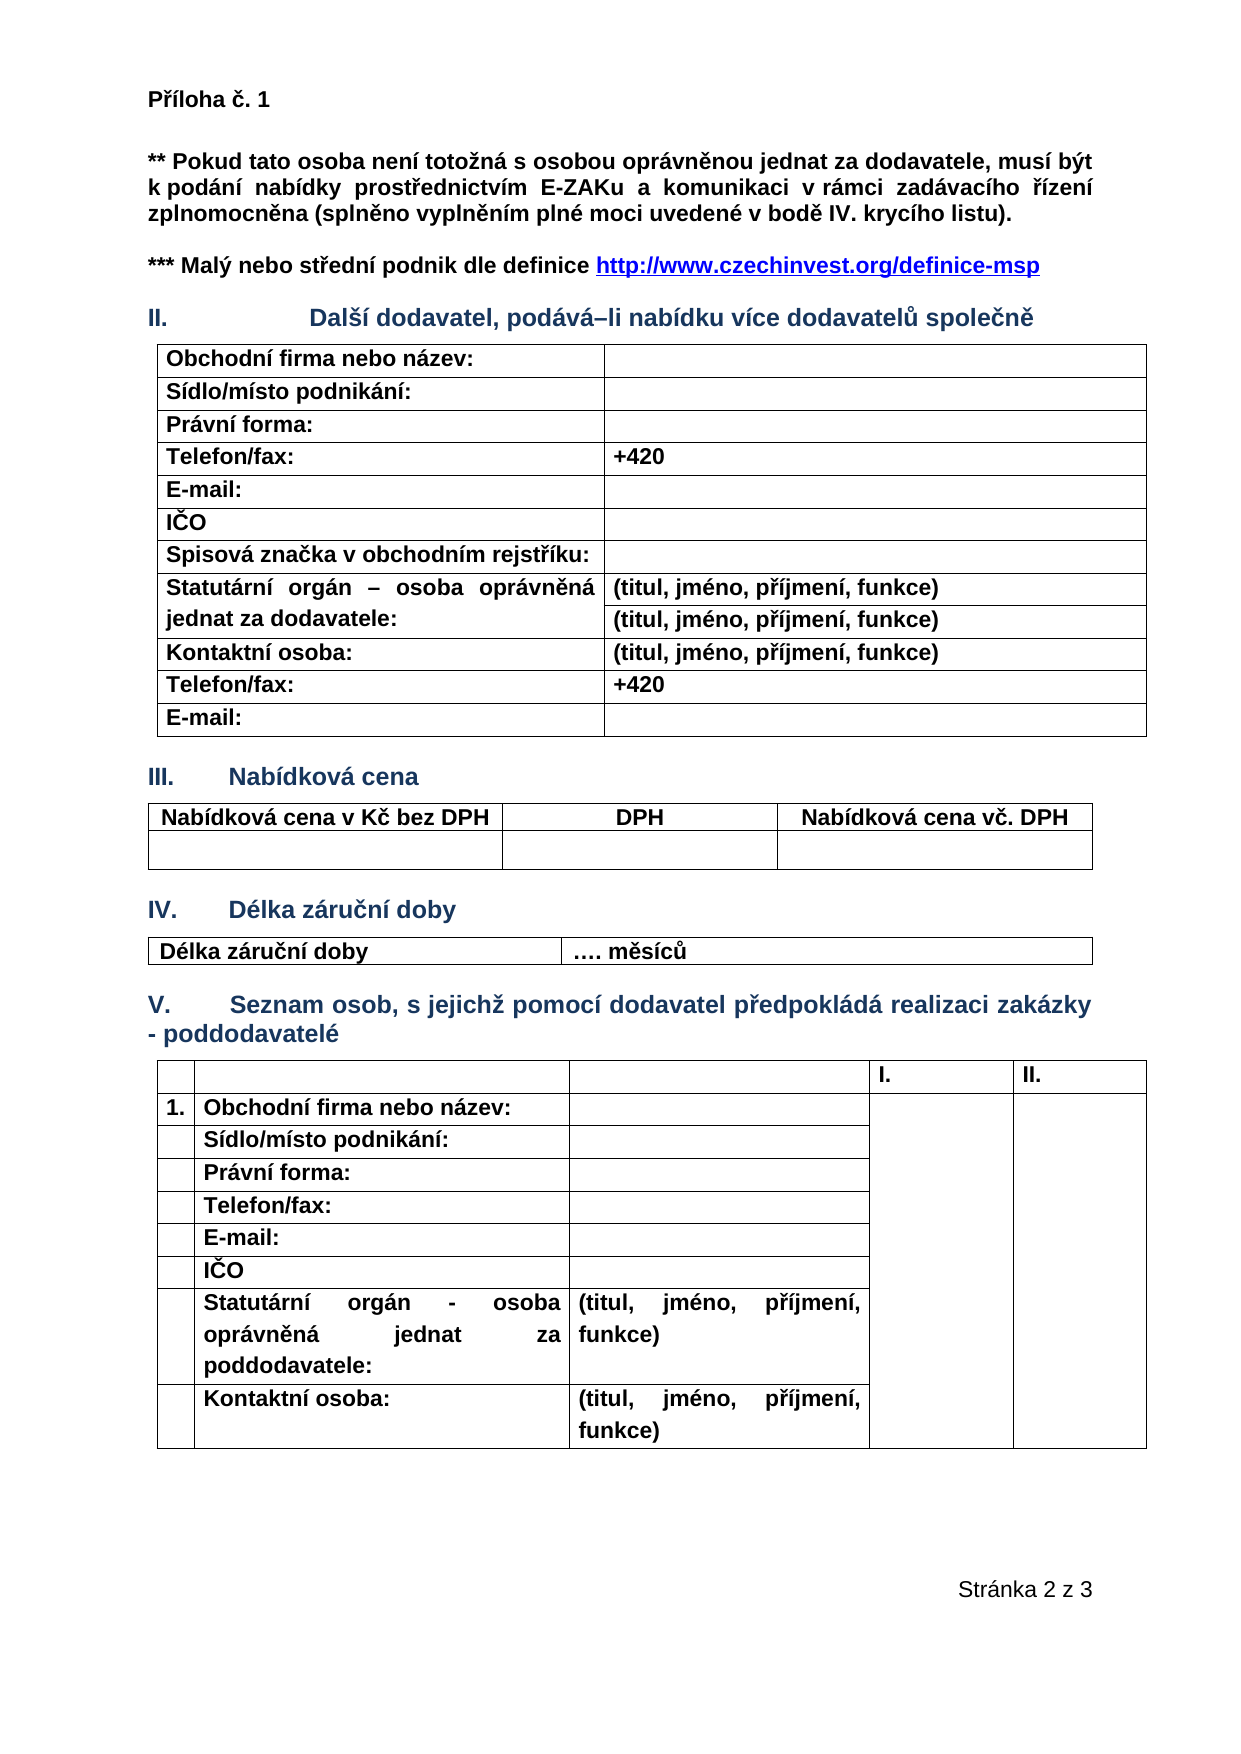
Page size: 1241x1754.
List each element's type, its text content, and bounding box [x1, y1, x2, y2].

table_cell E-mail: [158, 704, 604, 736]
table_cell IČO [158, 509, 604, 540]
subtitle Další dodavatel, podává–li nabídku více dodavatelů společně [148, 303, 1093, 332]
table_cell [605, 411, 1146, 442]
table_cell IČO [195, 1257, 569, 1288]
table_header [605, 345, 1146, 377]
table_cell [149, 831, 502, 869]
table_cell Statutární orgán - osoba oprávněná jednat za poddodavatele: [195, 1289, 569, 1384]
table_cell [570, 1094, 869, 1125]
table_cell [570, 1257, 869, 1288]
table_cell Telefon/fax: [195, 1192, 569, 1223]
table_cell [570, 1192, 869, 1223]
table_header Nabídková cena vč. DPH [778, 804, 1092, 830]
table_cell Kontaktní osoba: [195, 1385, 569, 1448]
table_cell [605, 541, 1146, 573]
table_cell [158, 1192, 194, 1223]
table_header Obchodní firma nebo název: [158, 345, 604, 377]
table_header [195, 1061, 569, 1093]
table_cell Telefon/fax: [158, 671, 604, 703]
table_cell [158, 1224, 194, 1256]
table_header [158, 1061, 194, 1093]
table_header DPH [503, 804, 777, 830]
table_cell Právní forma: [195, 1159, 569, 1191]
table_cell [503, 831, 777, 869]
text *** Malý nebo střední podnik dle definice http://www.czechinvest.org/definice-msp [148, 252, 1093, 278]
table_cell [570, 1224, 869, 1256]
table_cell [158, 1159, 194, 1191]
table_cell (titul, jméno, příjmení, funkce) [605, 639, 1146, 670]
table_header Délka záruční doby [149, 938, 561, 964]
table_cell +420 [605, 671, 1146, 703]
table_cell Obchodní firma nebo název: [195, 1094, 569, 1125]
table_cell [870, 1094, 1013, 1448]
table_cell Telefon/fax: [158, 443, 604, 475]
table_cell Spisová značka v obchodním rejstříku: [158, 541, 604, 573]
subtitle Nabídková cena [148, 762, 1093, 790]
table_cell [158, 1385, 194, 1448]
subtitle Seznam osob, s jejichž pomocí dodavatel předpokládá realizaci zakázky - poddodavatelé [148, 990, 1093, 1048]
table_header [570, 1061, 869, 1093]
subtitle Délka záruční doby [148, 895, 1093, 924]
table_cell [1014, 1094, 1146, 1448]
table_cell [158, 1257, 194, 1288]
table_header I. [870, 1061, 1013, 1093]
table_header …. měsíců [562, 938, 1092, 964]
table_cell Statutární orgán – osoba oprávněná jednat za dodavatele: [158, 574, 604, 638]
table_cell E-mail: [158, 476, 604, 507]
table_cell [605, 476, 1146, 507]
table_cell (titul, jméno, příjmení, funkce) [570, 1385, 869, 1448]
table_cell Kontaktní osoba: [158, 639, 604, 670]
table_cell 1. [158, 1094, 194, 1125]
table_cell (titul, jméno, příjmení, funkce) [605, 574, 1146, 605]
table_cell +420 [605, 443, 1146, 475]
table_cell [778, 831, 1092, 869]
text ** Pokud tato osoba není totožná s osobou oprávněnou jednat za dodavatele, musí být k podání nabídky prostřednictvím E-ZAKu a komunikaci v rámci zadávacího řízení zplnomocněna (splněno vyplněním plné moci uvedené v bodě IV. krycího listu). [148, 148, 1093, 227]
table_cell [570, 1159, 869, 1191]
table_cell (titul, jméno, příjmení, funkce) [570, 1289, 869, 1384]
table_cell [158, 1126, 194, 1158]
table_cell E-mail: [195, 1224, 569, 1256]
table_cell Sídlo/místo podnikání: [195, 1126, 569, 1158]
table_cell [605, 704, 1146, 736]
table_header II. [1014, 1061, 1146, 1093]
table_cell [605, 378, 1146, 409]
table_cell [570, 1126, 869, 1158]
table_cell Sídlo/místo podnikání: [158, 378, 604, 409]
table_cell [605, 509, 1146, 540]
table_cell [158, 1289, 194, 1384]
table_cell (titul, jméno, příjmení, funkce) [605, 606, 1146, 638]
table_header Nabídková cena v Kč bez DPH [149, 804, 502, 830]
table_cell Právní forma: [158, 411, 604, 442]
